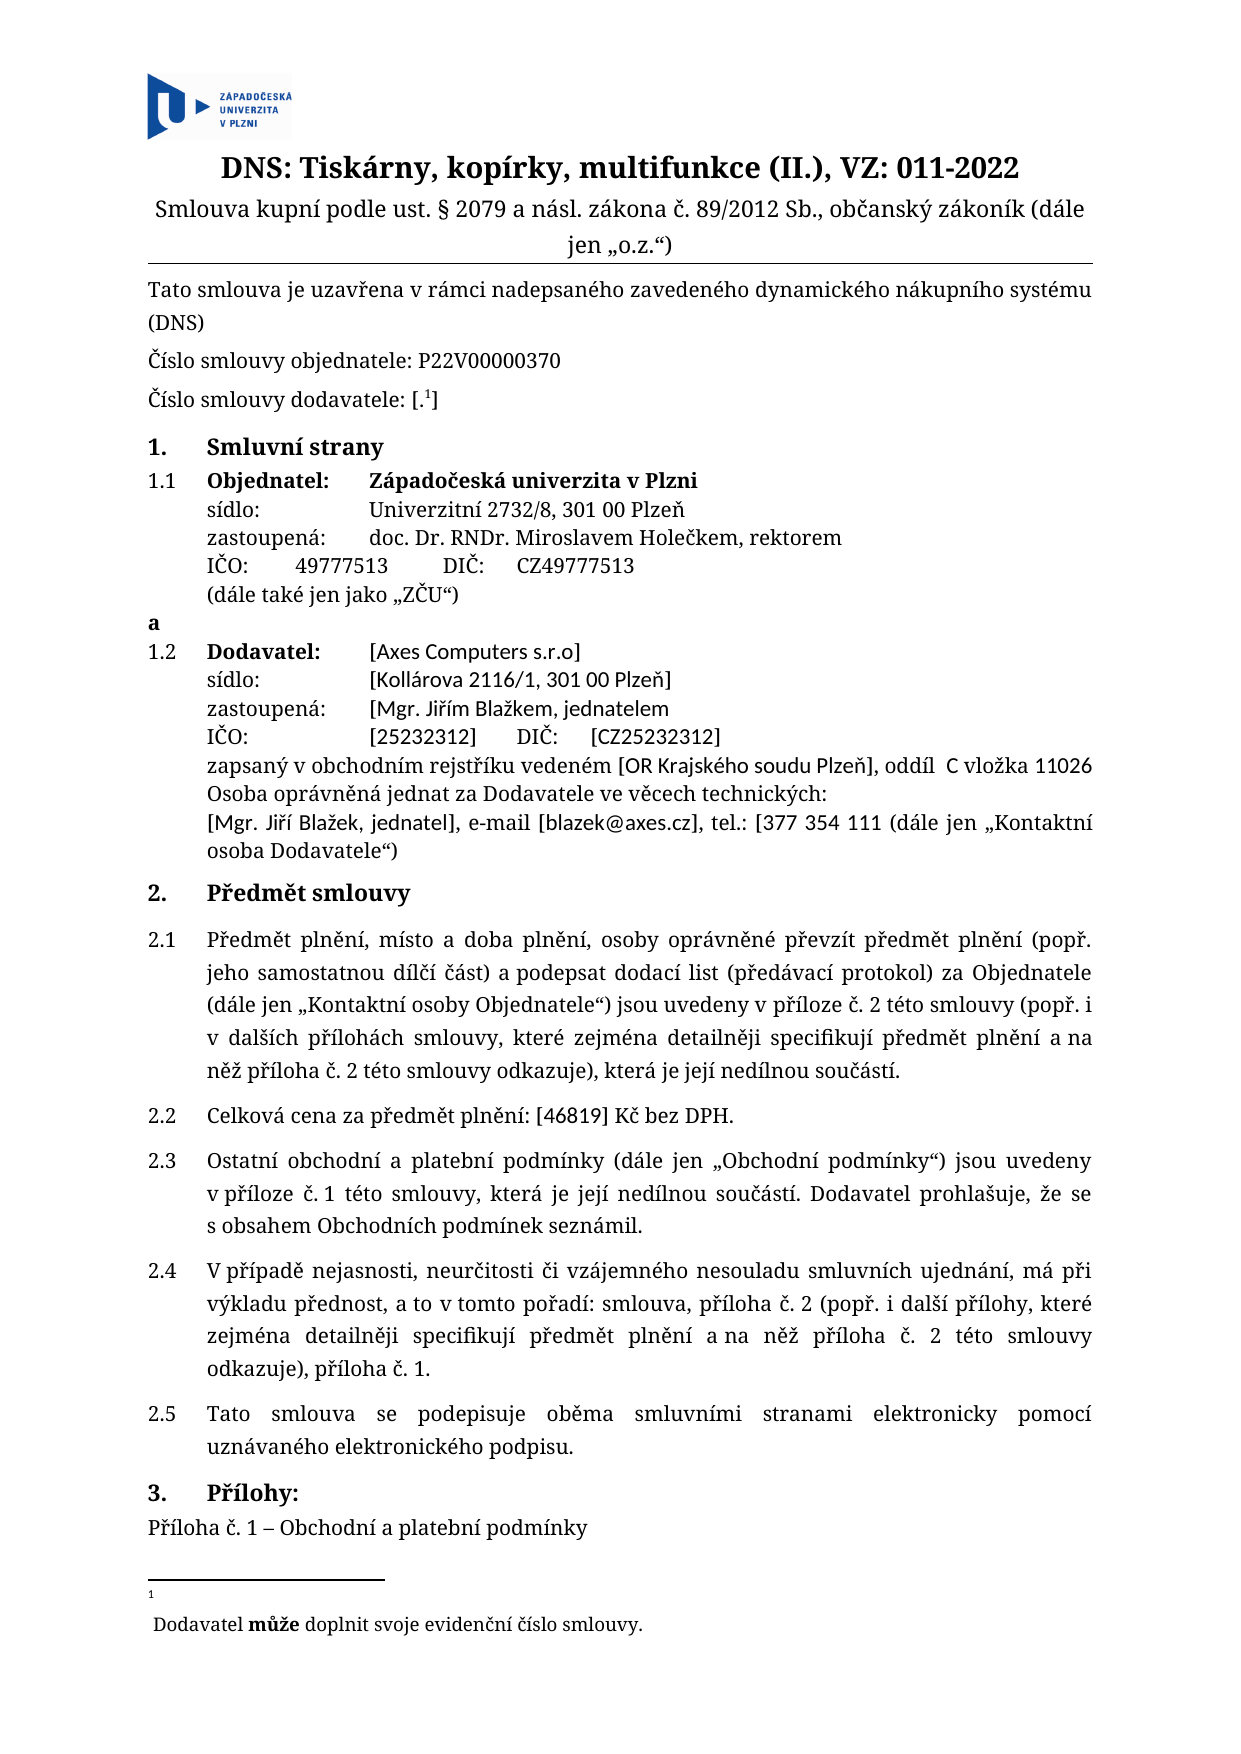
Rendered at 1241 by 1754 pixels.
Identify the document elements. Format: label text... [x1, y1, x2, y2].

list Předmět smlouvy [148, 877, 1093, 908]
picture [147, 73, 292, 140]
list Tato smlouva se podepisuje oběma smluvními stranami elektronicky pomocí uznávaného elektronického podpisu. [148, 1399, 1093, 1460]
text Číslo smlouvy objednatele: P22V00000370 [148, 346, 1093, 375]
text DNS: Tiskárny, kopírky, multifunkce (II.), VZ: 011-2022 [148, 148, 1093, 187]
list Ostatní obchodní a platební podmínky (dále jen „Obchodní podmínky“) jsou uvedeny v příloze č. 1 této smlouvy, která je její nedílnou součástí. Dodavatel prohlašuje, že se s obsahem Obchodních podmínek seznámil. [148, 1146, 1093, 1240]
text Příloha č. 1 – Obchodní a platební podmínky [148, 1513, 1093, 1541]
text IČO: 49777513 DIČ: CZ49777513 [207, 552, 1093, 580]
text zapsaný v obchodním rejstříku vedeném [OR Krajského soudu Plzeň], oddíl C vložka 11026 [207, 751, 1093, 779]
text Číslo smlouvy dodavatele: [.] [148, 385, 1093, 414]
list Dodavatel: [Axes Computers s.r.o] [148, 637, 1093, 665]
text IČO: [25232312] DIČ: [CZ25232312] [207, 722, 1093, 751]
list Celková cena za předmět plnění: [46819] Kč bez DPH. [148, 1101, 1093, 1129]
text zastoupená: doc. Dr. RNDr. Miroslavem Holečkem, rektorem [207, 523, 1093, 552]
text sídlo: [Kollárova 2116/1, 301 00 Plzeň] [207, 665, 1093, 694]
list V případě nejasnosti, neurčitosti či vzájemného nesouladu smluvních ujednání, má při výkladu přednost, a to v tomto pořadí: smlouva, příloha č. 2 (popř. i další přílohy, které zejména detailněji specifikují předmět plnění a na něž příloha č. 2 této smlouvy odkazuje), příloha č. 1. [148, 1256, 1093, 1383]
text [Mgr. Jiří Blažek, jednatel], e-mail [blazek@axes.cz], tel.: [377 354 111 (dále jen „Kontaktní osoba Dodavatele“) [207, 808, 1093, 864]
text (dále také jen jako „ZČU“) [207, 580, 1093, 608]
list Smluvní strany [148, 430, 1093, 462]
text zastoupená: [Mgr. Jiřím Blažkem, jednatelem [207, 694, 1093, 722]
text Tato smlouva je uzavřena v rámci nadepsaného zavedeného dynamického nákupního systému (DNS) [148, 275, 1093, 336]
list Objednatel: Západočeská univerzita v Plzni [148, 466, 1093, 495]
text a [148, 608, 1093, 637]
list Přílohy: [148, 1477, 1093, 1508]
list Předmět plnění, místo a doba plnění, osoby oprávněné převzít předmět plnění (popř. jeho samostatnou dílčí část) a podepsat dodací list (předávací protokol) za Objednatele (dále jen „Kontaktní osoby Objednatele“) jsou uvedeny v příloze č. 2 této smlouvy (popř. i v dalších přílohách smlouvy, které zejména detailněji specifikují předmět plnění a na něž příloha č. 2 této smlouvy odkazuje), která je její nedílnou součástí. [148, 925, 1093, 1084]
text Osoba oprávněná jednat za Dodavatele ve věcech technických: [207, 779, 1093, 808]
text sídlo: Univerzitní 2732/8, 301 00 Plzeň [207, 495, 1093, 523]
text Smlouva kupní podle ust. § 2079 a násl. zákona č. 89/2012 Sb., občanský zákoník (dále jen „o.z.“) [148, 193, 1093, 263]
